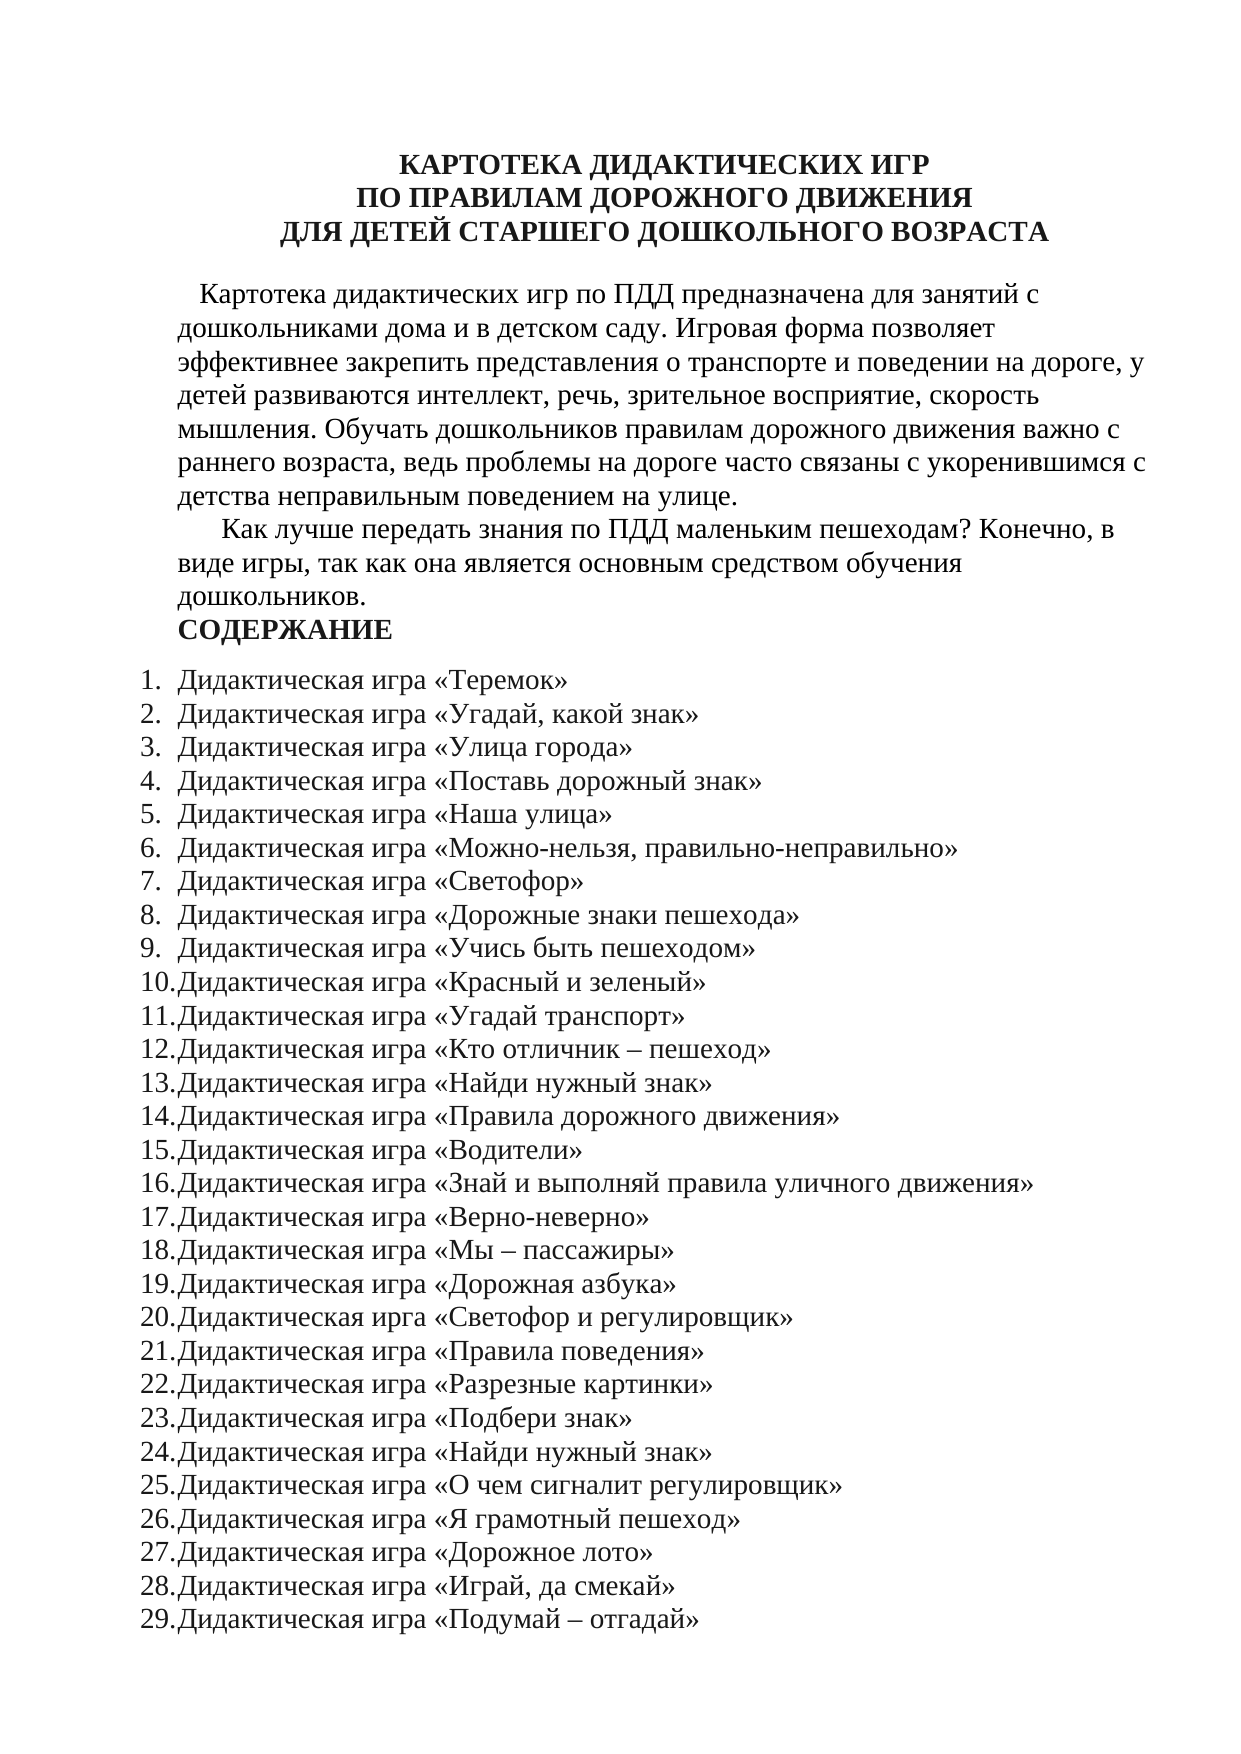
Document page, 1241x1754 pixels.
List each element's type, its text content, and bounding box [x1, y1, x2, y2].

text КАРТОТЕКА ДИДАКТИЧЕСКИХ ИГР [177, 147, 1152, 180]
list Дидактическая игра «Учись быть пешеходом» [140, 931, 1152, 964]
text ДЛЯ ДЕТЕЙ СТАРШЕГО ДОШКОЛЬНОГО ВОЗРАСТА [177, 214, 1152, 247]
list Дидактическая игра «Улица города» [140, 729, 1152, 763]
list Дидактическая игра «Дорожная азбука» [140, 1266, 1152, 1299]
list Дидактическая игра «Дорожные знаки пешехода» [140, 897, 1152, 931]
list Дидактическая игра «Водители» [140, 1132, 1152, 1165]
list Дидактическая игра «Найди нужный знак» [140, 1434, 1152, 1467]
list Дидактическая игра «Угадай транспорт» [140, 998, 1152, 1031]
list Дидактическая игра «Найди нужный знак» [140, 1065, 1152, 1098]
list Дидактическая игра «Дорожное лото» [140, 1534, 1152, 1568]
list Дидактическая игра «Светофор» [140, 863, 1152, 897]
list Дидактическая игра «Разрезные картинки» [140, 1367, 1152, 1400]
text ПО ПРАВИЛАМ ДОРОЖНОГО ДВИЖЕНИЯ [177, 180, 1152, 214]
list Дидактическая игра «Подбери знак» [140, 1400, 1152, 1434]
list Дидактическая игра «Мы – пассажиры» [140, 1232, 1152, 1266]
list Дидактическая игра «Угадай, какой знак» [140, 696, 1152, 729]
list Дидактическая игра «Я грамотный пешеход» [140, 1501, 1152, 1534]
list Дидактическая игра «Поставь дорожный знак» [140, 763, 1152, 796]
list Дидактическая ирга «Светофор и регулировщик» [140, 1299, 1152, 1333]
list Дидактическая игра «Наша улица» [140, 796, 1152, 830]
list Дидактическая игра «Подумай – отгадай» [140, 1601, 1152, 1635]
list Дидактическая игра «О чем сигналит регулировщик» [140, 1467, 1152, 1501]
text Как лучше передать знания по ПДД маленьким пешеходам? Конечно, в виде игры, так как она является основным средством обучения дошкольников. [177, 511, 1152, 612]
list Дидактическая игра «Верно-неверно» [140, 1199, 1152, 1232]
list Дидактическая игра «Правила поведения» [140, 1333, 1152, 1367]
list Дидактическая игра «Кто отличник – пешеход» [140, 1031, 1152, 1065]
list Дидактическая игра «Правила дорожного движения» [140, 1098, 1152, 1132]
text Картотека дидактических игр по ПДД предназначена для занятий с дошкольниками дома и в детском саду. Игровая форма позволяет эффективнее закрепить представления о транспорте и поведении на дороге, у детей развиваются интеллект, речь, зрительное восприятие, скорость мышления. Обучать дошкольников правилам дорожного движения важно с раннего возраста, ведь проблемы на дороге часто связаны с укоренившимся с детства неправильным поведением на улице. [177, 277, 1152, 511]
list Дидактическая игра «Теремок» [140, 662, 1152, 696]
list Дидактическая игра «Играй, да смекай» [140, 1568, 1152, 1601]
list Дидактическая игра «Красный и зеленый» [140, 964, 1152, 998]
list Дидактическая игра «Знай и выполняй правила уличного движения» [140, 1165, 1152, 1199]
list Дидактическая игра «Можно-нельзя, правильно-неправильно» [140, 830, 1152, 863]
text СОДЕРЖАНИЕ [177, 612, 1152, 646]
